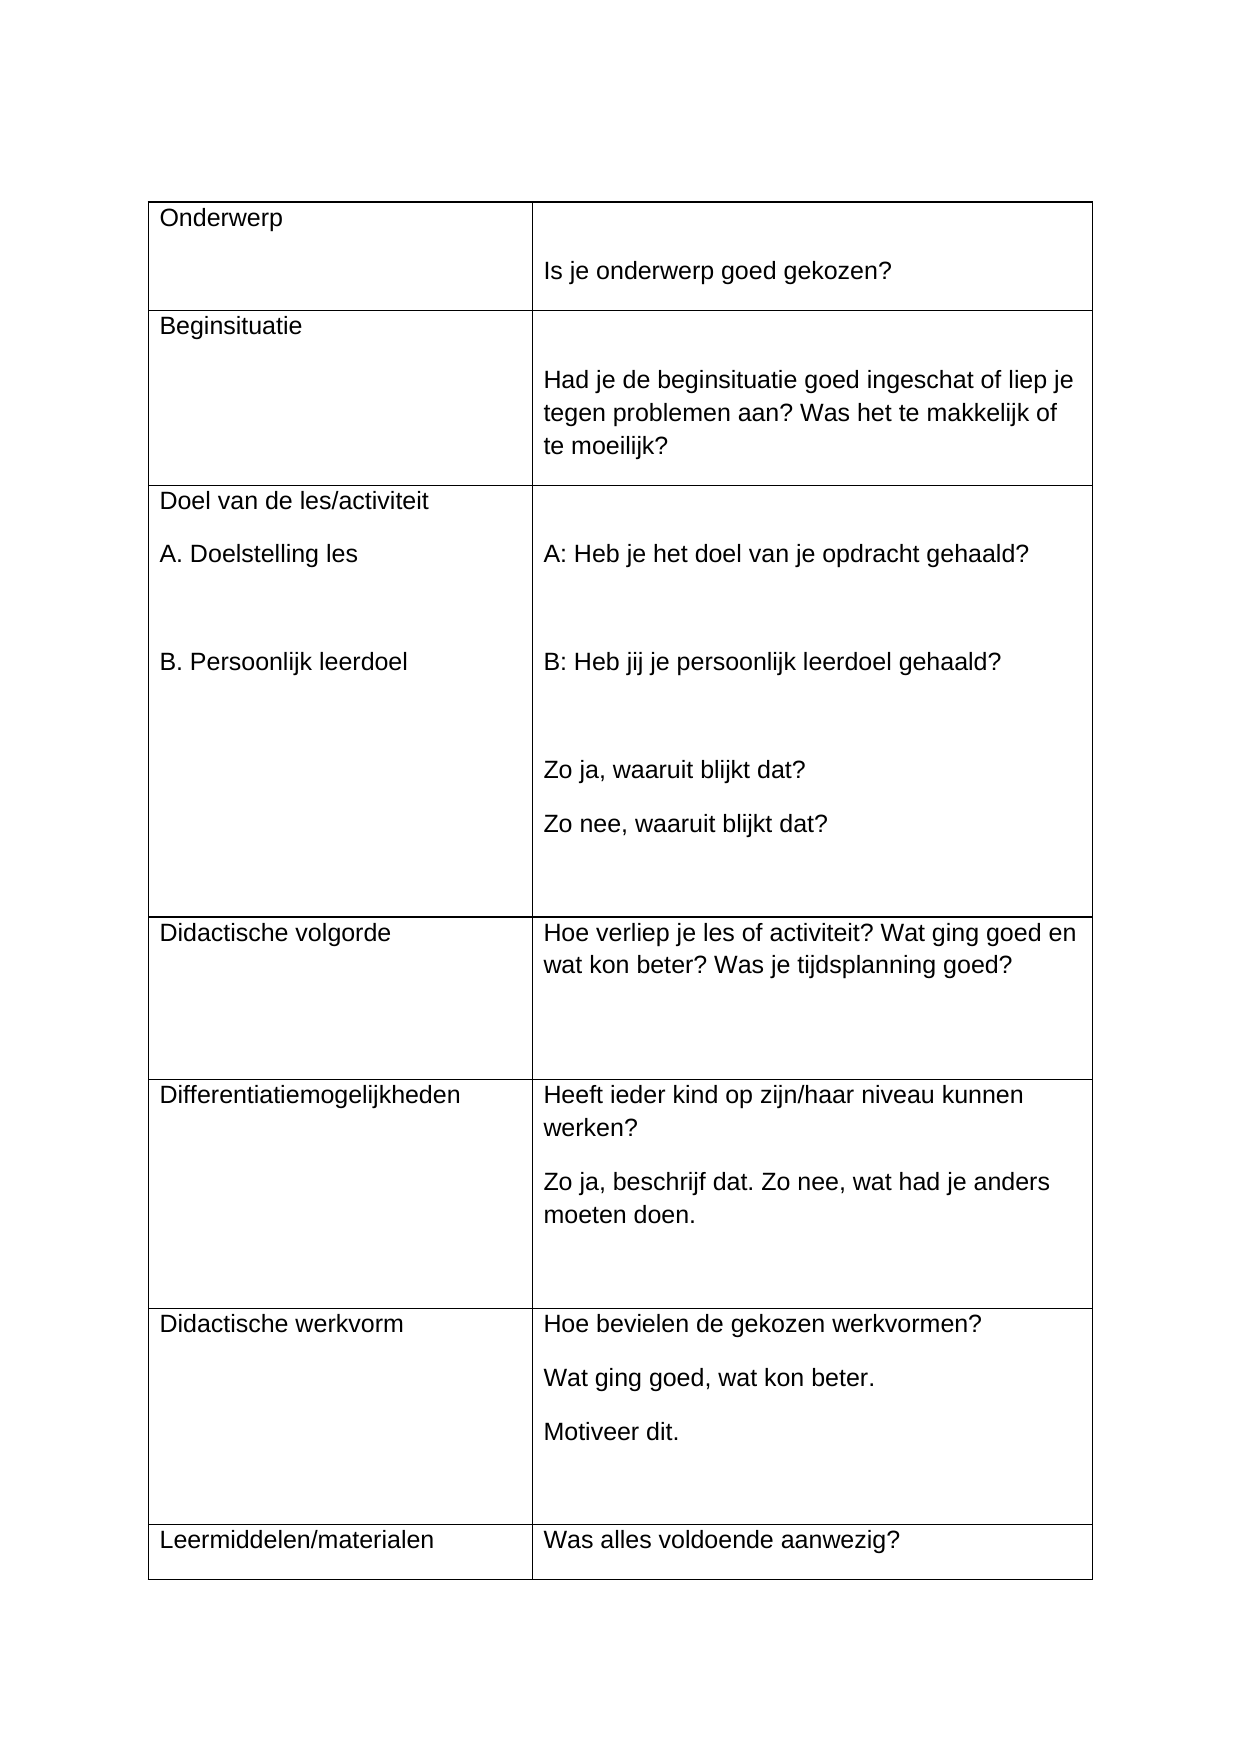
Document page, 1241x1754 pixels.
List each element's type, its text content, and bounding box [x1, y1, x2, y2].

table_cell Hoe verliep je les of activiteit? Wat ging goed en wat kon beter? Was je tijdsplanning goed? [533, 918, 1092, 1079]
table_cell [533, 1525, 1092, 1579]
table_cell Didactische volgorde [149, 918, 532, 1079]
table_cell Doel van de les/activiteit A. Doelstelling les B. Persoonlijk leerdoel [149, 486, 532, 916]
table_cell Had je de beginsituatie goed ingeschat of liep je tegen problemen aan? Was het te makkelijk of te moeilijk? [533, 311, 1092, 484]
table_cell Beginsituatie [149, 311, 532, 484]
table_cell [149, 1525, 532, 1579]
table_cell A: Heb je het doel van je opdracht gehaald? B: Heb jij je persoonlijk leerdoel gehaald? Zo ja, waaruit blijkt dat? Zo nee, waaruit blijkt dat? [533, 486, 1092, 916]
table_cell Differentiatiemogelijkheden [149, 1080, 532, 1308]
table_cell Heeft ieder kind op zijn/haar niveau kunnen werken? Zo ja, beschrijf dat. Zo nee, wat had je anders moeten doen. [533, 1080, 1092, 1308]
table_header Onderwerp [149, 203, 532, 310]
table_cell Didactische werkvorm [149, 1309, 532, 1524]
table_header Is je onderwerp goed gekozen? [533, 203, 1092, 310]
table_cell Hoe bevielen de gekozen werkvormen? Wat ging goed, wat kon beter. Motiveer dit. [533, 1309, 1092, 1524]
